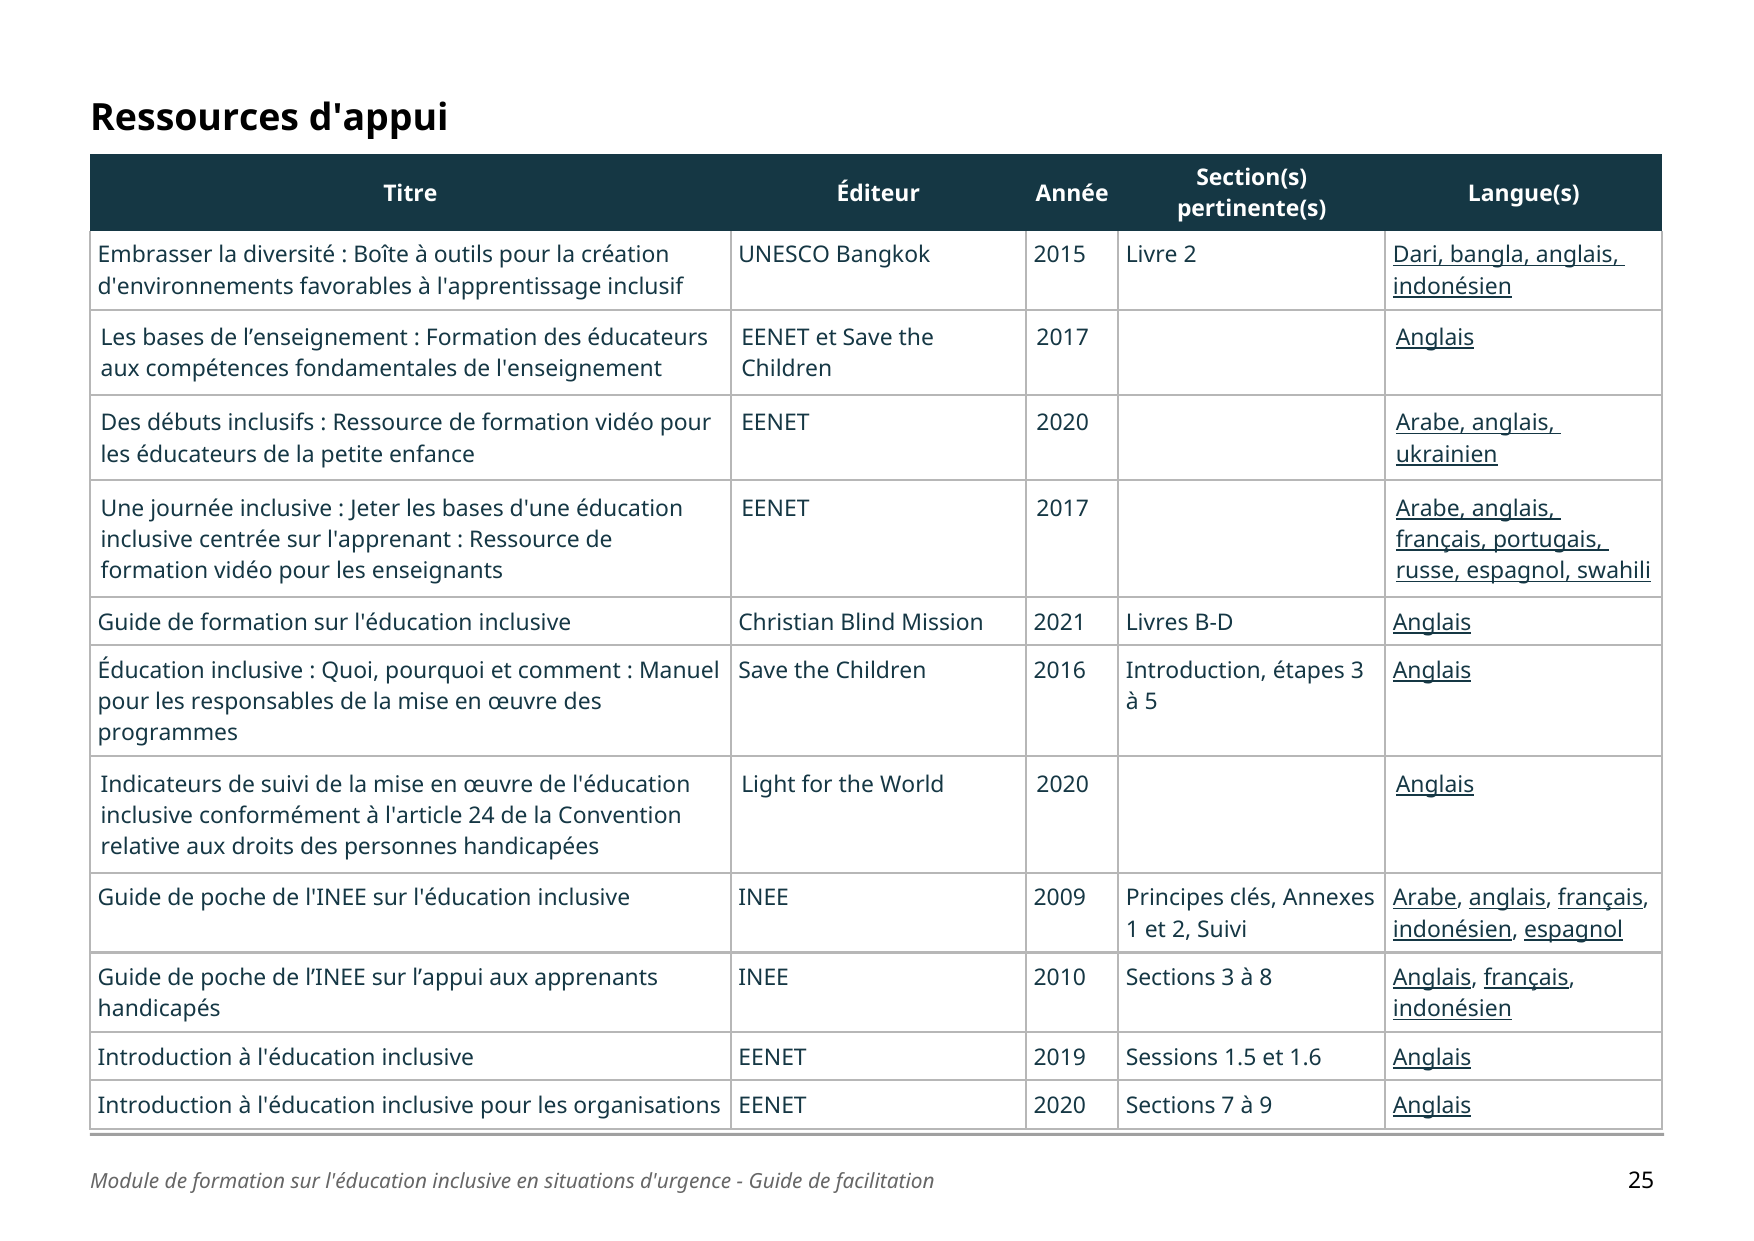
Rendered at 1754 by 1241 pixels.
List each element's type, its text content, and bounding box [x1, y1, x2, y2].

table_cell Indicateurs de suivi de la mise en œuvre de l'éducation inclusive conformément à l'article 24 de la Convention relative aux droits des personnes handicapées [91, 757, 730, 872]
table_cell Embrasser la diversité : Boîte à outils pour la création d'environnements favorables à l'apprentissage inclusif [91, 231, 730, 308]
table_cell EENET [732, 1033, 1025, 1079]
table_cell Livre 2 [1119, 231, 1384, 308]
table_cell 2009 [1027, 874, 1117, 951]
table_cell 2017 [1027, 481, 1117, 596]
table_cell Principes clés, Annexes 1 et 2, Suivi [1119, 874, 1384, 951]
table_header Éditeur [731, 154, 1026, 231]
table_cell Guide de poche de l’INEE sur l’appui aux apprenants handicapés [91, 954, 730, 1031]
table_cell Dari, bangla, anglais, indonésien [1386, 231, 1661, 308]
table_cell Anglais [1386, 1033, 1661, 1079]
table_cell EENET [732, 481, 1025, 596]
table_cell 2017 [1027, 311, 1117, 394]
table_cell Light for the World [732, 757, 1025, 872]
table_cell Anglais [1386, 1081, 1661, 1128]
table_cell [1119, 481, 1384, 596]
table_cell EENET et Save the Children [732, 311, 1025, 394]
table_cell 2020 [1027, 1081, 1117, 1128]
table_cell UNESCO Bangkok [732, 231, 1025, 308]
table_cell Arabe, anglais, français, indonésien, espagnol [1386, 874, 1661, 951]
table_cell Arabe, anglais, ukrainien [1386, 396, 1661, 479]
table_cell 2010 [1027, 954, 1117, 1031]
table_cell Les bases de l’enseignement : Formation des éducateurs aux compétences fondamentales de l'enseignement [91, 311, 730, 394]
table_cell INEE [732, 954, 1025, 1031]
table_cell Guide de poche de l'INEE sur l'éducation inclusive [91, 874, 730, 951]
table_cell EENET [732, 396, 1025, 479]
table_cell Une journée inclusive : Jeter les bases d'une éducation inclusive centrée sur l'apprenant : Ressource de formation vidéo pour les enseignants [91, 481, 730, 596]
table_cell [91, 1081, 730, 1128]
table_cell [1119, 757, 1384, 872]
table_header Année [1026, 154, 1118, 231]
table_cell 2015 [1027, 231, 1117, 308]
table_cell 2016 [1027, 646, 1117, 755]
table_cell 2020 [1027, 757, 1117, 872]
table_cell Anglais [1386, 311, 1661, 394]
table_cell Sessions 1.5 et 1.6 [1119, 1033, 1384, 1079]
table_cell Anglais [1386, 757, 1661, 872]
table_cell Éducation inclusive : Quoi, pourquoi et comment : Manuel pour les responsables de la mise en œuvre des programmes [91, 646, 730, 755]
table_header Section(s) pertinente(s) [1118, 154, 1385, 231]
table_cell Introduction à l'éducation inclusive [91, 1033, 730, 1079]
table_cell 2020 [1027, 396, 1117, 479]
table_cell 2021 [1027, 598, 1117, 644]
table_cell INEE [732, 874, 1025, 951]
table_cell Anglais [1386, 646, 1661, 755]
table_cell Guide de formation sur l'éducation inclusive [91, 598, 730, 644]
table_cell Save the Children [732, 646, 1025, 755]
table_cell Anglais, français, indonésien [1386, 954, 1661, 1031]
table_cell Anglais [1386, 598, 1661, 644]
table_cell Arabe, anglais, français, portugais, russe, espagnol, swahili [1386, 481, 1661, 596]
table_cell EENET [732, 1081, 1025, 1128]
table_header Titre [90, 154, 731, 231]
table_cell 2019 [1027, 1033, 1117, 1079]
table_cell Des débuts inclusifs : Ressource de formation vidéo pour les éducateurs de la petite enfance [91, 396, 730, 479]
table_header Langue(s) [1385, 154, 1662, 231]
table_cell Livres B-D [1119, 598, 1384, 644]
table_cell [1119, 396, 1384, 479]
table_cell Introduction, étapes 3 à 5 [1119, 646, 1384, 755]
table_cell Sections 7 à 9 [1119, 1081, 1384, 1128]
table_cell Sections 3 à 8 [1119, 954, 1384, 1031]
subtitle Ressources d'appui [90, 90, 1664, 141]
table_cell Christian Blind Mission [732, 598, 1025, 644]
table_cell [1119, 311, 1384, 394]
